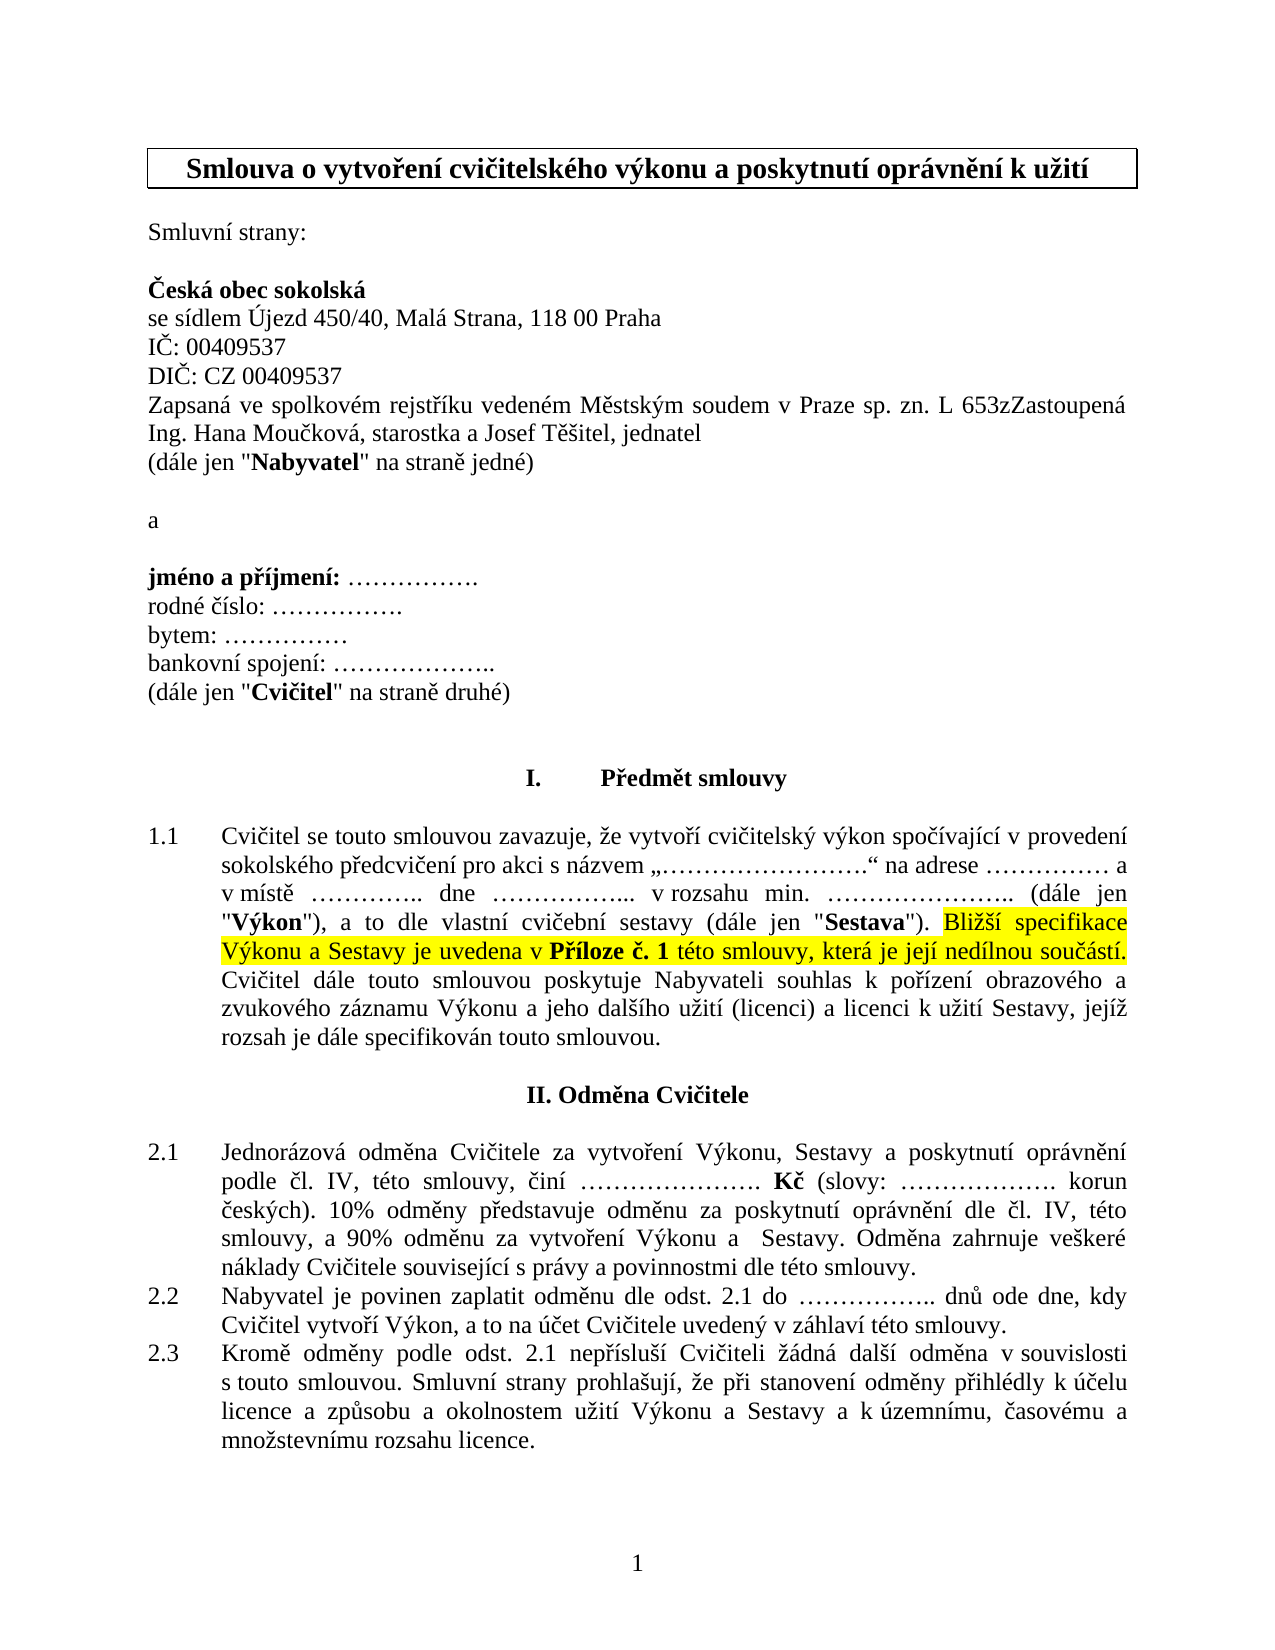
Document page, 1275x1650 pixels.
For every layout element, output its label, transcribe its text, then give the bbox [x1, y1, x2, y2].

text bankovní spojení: ……………….. [148, 648, 1127, 677]
text a [148, 505, 1127, 533]
list Kromě odměny podle odst. 2.1 nepřísluší Cvičiteli žádná další odměna v souvislosti s touto smlouvou. Smluvní strany prohlašují, že při stanovení odměny přihlédly k účelu licence a způsobu a okolnostem užití Výkonu a Sestavy a k územnímu, časovému a množstevnímu rozsahu licence. [148, 1338, 1127, 1453]
text rodné číslo: ……………. [148, 591, 1127, 620]
text DIČ: CZ 00409537 [148, 361, 1127, 390]
subtitle Smlouva o vytvoření cvičitelského výkonu a poskytnutí oprávnění k užití [148, 149, 1136, 187]
text (dále jen "Nabyvatel" na straně jedné) [148, 447, 1127, 476]
text II. Odměna Cvičitele [148, 1080, 1127, 1108]
text IČ: 00409537 [148, 332, 1127, 361]
list Nabyvatel je povinen zaplatit odměnu dle odst. 2.1 do …………….. dnů ode dne, kdy Cvičitel vytvoří Výkon, a to na účet Cvičitele uvedený v záhlaví této smlouvy. [148, 1281, 1127, 1338]
text bytem: …………… [148, 620, 1127, 648]
text Zapsaná ve spolkovém rejstříku vedeném Městským soudem v Praze sp. zn. L 653zZastoupená Ing. Hana Moučková, starostka a Josef Těšitel, jednatel [148, 390, 1127, 447]
text Smluvní strany: [148, 217, 1127, 246]
text se sídlem Újezd 450/40, Malá Strana, 118 00 Praha [148, 303, 1127, 332]
text (dále jen "Cvičitel" na straně druhé) [148, 677, 1127, 706]
text Česká obec sokolská [148, 275, 1127, 303]
text jméno a příjmení: ……………. [148, 562, 1127, 591]
list Jednorázová odměna Cvičitele za vytvoření Výkonu, Sestavy a poskytnutí oprávnění podle čl. IV, této smlouvy, činí …………………. Kč (slovy: ………………. korun českých). 10% odměny představuje odměnu za poskytnutí oprávnění dle čl. IV, této smlouvy, a 90% odměnu za vytvoření Výkonu a Sestavy. Odměna zahrnuje veškeré náklady Cvičitele související s právy a povinnostmi dle této smlouvy. [148, 1137, 1127, 1281]
list Cvičitel se touto smlouvou zavazuje, že vytvoří cvičitelský výkon spočívající v provedení sokolského předcvičení pro akci s názvem „…………………….“ na adrese …………… a v místě ………….. dne ……………... v rozsahu min. ………………….. (dále jen "Výkon"), a to dle vlastní cvičební sestavy (dále jen "Sestava"). Bližší specifikace Výkonu a Sestavy je uvedena v Příloze č. 1 této smlouvy, která je její nedílnou součástí. Cvičitel dále touto smlouvou poskytuje Nabyvateli souhlas k pořízení obrazového a zvukového záznamu Výkonu a jeho dalšího užití (licenci) a licenci k užití Sestavy, jejíž rozsah je dále specifikován touto smlouvou. [148, 821, 1127, 1051]
list Předmět smlouvy [185, 763, 1127, 792]
